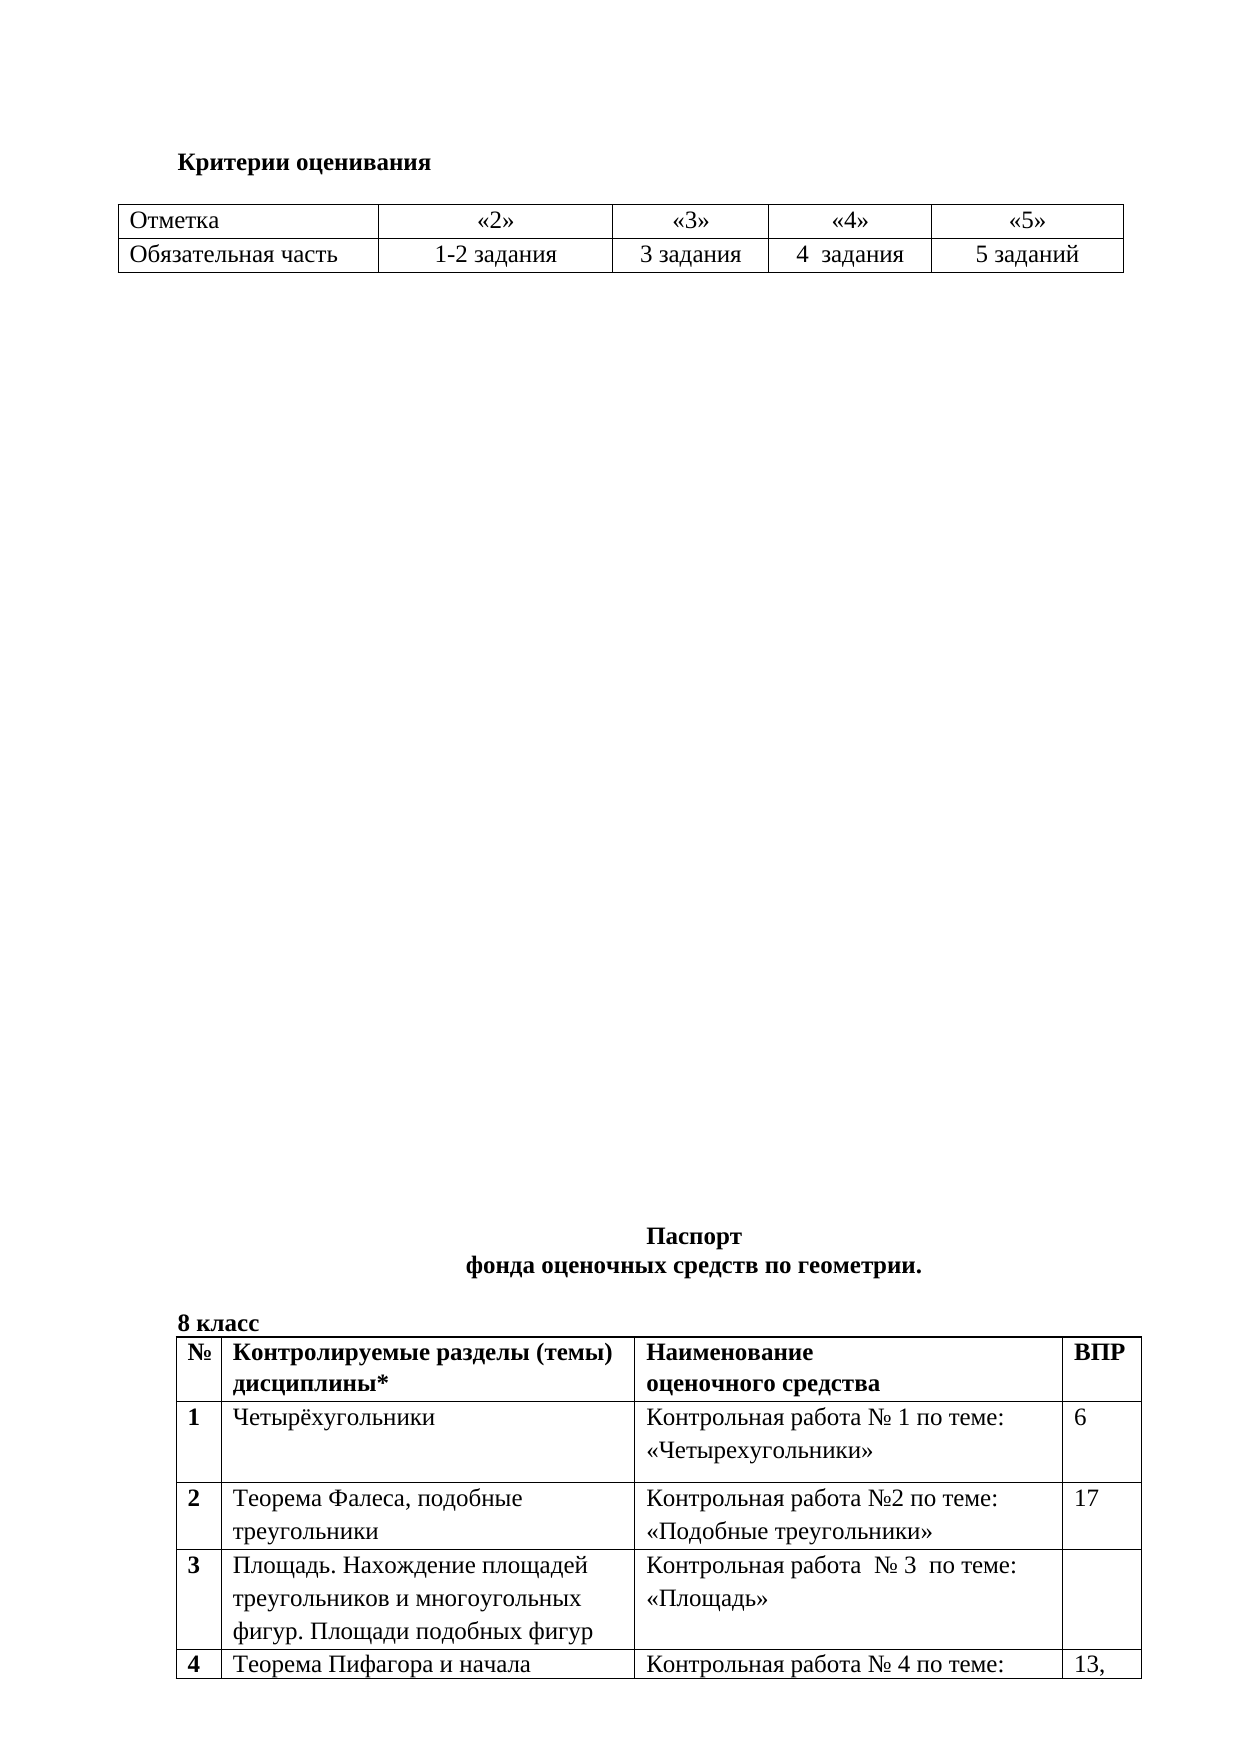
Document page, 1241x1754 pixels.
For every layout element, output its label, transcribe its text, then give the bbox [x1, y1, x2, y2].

text Паспорт [236, 1221, 1152, 1250]
text Критерии оценивания [177, 147, 1152, 176]
table_cell 5 заданий [932, 239, 1123, 272]
table_header «2» [379, 205, 612, 238]
table_cell 13, 15 [1063, 1650, 1141, 1678]
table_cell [222, 1650, 634, 1678]
text фонда оценочных средств по геометрии. [236, 1250, 1152, 1279]
table_cell [1063, 1550, 1141, 1648]
table_header Наименование оценочного средства [635, 1338, 1062, 1401]
table_cell 4 [177, 1650, 221, 1678]
table_cell 1 [177, 1402, 221, 1482]
table_header «5» [932, 205, 1123, 238]
table_header Отметка [119, 205, 378, 238]
table_cell 6 [1063, 1402, 1141, 1482]
table_header № [177, 1338, 221, 1401]
table_cell 2 [177, 1483, 221, 1549]
text 8 класс [177, 1308, 1152, 1336]
table_cell Контрольная работа № 3 по теме: «Площадь» [635, 1550, 1062, 1648]
table_cell Обязательная часть [119, 239, 378, 272]
table_cell Четырёхугольники [222, 1402, 634, 1482]
table_header «3» [613, 205, 768, 238]
table_header «4» [769, 205, 931, 238]
table_cell 1-2 задания [379, 239, 612, 272]
table_cell 3 задания [613, 239, 768, 272]
table_cell Теорема Фалеса, подобные треугольники [222, 1483, 634, 1549]
table_cell Площадь. Нахождение площадей треугольников и многоугольных фигур. Площади подобных фигур [222, 1550, 634, 1648]
table_cell 3 [177, 1550, 221, 1648]
table_header Контролируемые разделы (темы) дисциплины* [222, 1338, 634, 1401]
table_header ВПР [1063, 1338, 1141, 1401]
table_cell 17 [1063, 1483, 1141, 1549]
table_cell Контрольная работа № 1 по теме: «Четырехугольники» [635, 1402, 1062, 1482]
table_cell Контрольная работа №2 по теме: «Подобные треугольники» [635, 1483, 1062, 1549]
table_cell 4 задания [769, 239, 931, 272]
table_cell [635, 1650, 1062, 1678]
